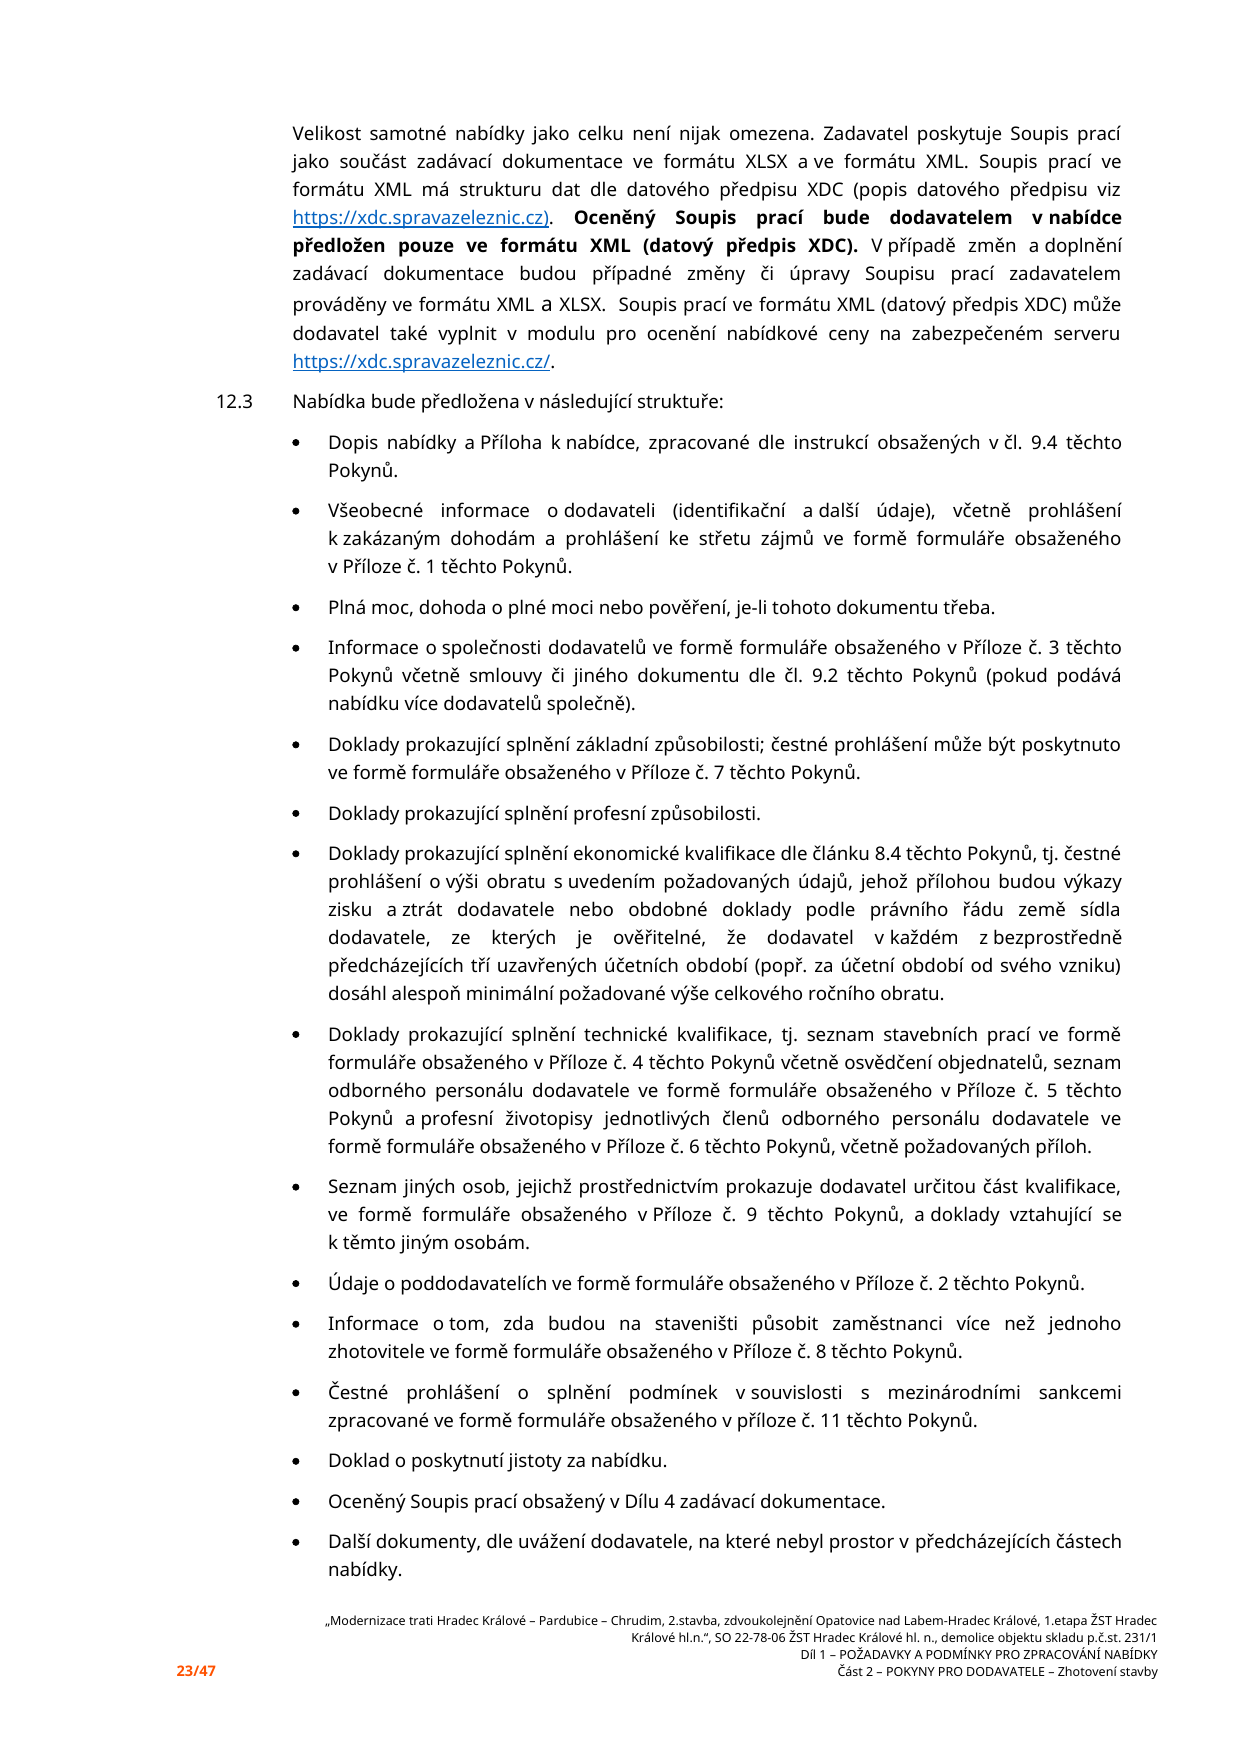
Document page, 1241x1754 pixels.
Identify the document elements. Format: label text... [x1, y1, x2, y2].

text Čestné prohlášení o splnění podmínek v souvislosti s mezinárodními sankcemi zpracované ve formě formuláře obsaženého v příloze č. 11 těchto Pokynů. [292, 1379, 1122, 1433]
text Doklady prokazující splnění technické kvalifikace, tj. seznam stavebních prací ve formě formuláře obsaženého v Příloze č. 4 těchto Pokynů včetně osvědčení objednatelů, seznam odborného personálu dodavatele ve formě formuláře obsaženého v Příloze č. 5 těchto Pokynů a profesní životopisy jednotlivých členů odborného personálu dodavatele ve formě formuláře obsaženého v Příloze č. 6 těchto Pokynů, včetně požadovaných příloh. [292, 1021, 1122, 1158]
text Informace o společnosti dodavatelů ve formě formuláře obsaženého v Příloze č. 3 těchto Pokynů včetně smlouvy či jiného dokumentu dle čl. 9.2 těchto Pokynů (pokud podává nabídku více dodavatelů společně). [292, 635, 1122, 716]
text Plná moc, dohoda o plné moci nebo pověření, je-li tohoto dokumentu třeba. [292, 594, 1122, 620]
text Doklady prokazující splnění profesní způsobilosti. [292, 800, 1122, 825]
text Nabídka bude předložena v následující struktuře: [216, 388, 1122, 414]
text Údaje o poddodavatelích ve formě formuláře obsaženého v Příloze č. 2 těchto Pokynů. [292, 1270, 1122, 1296]
text Doklady prokazující splnění základní způsobilosti; čestné prohlášení může být poskytnuto ve formě formuláře obsaženého v Příloze č. 7 těchto Pokynů. [292, 731, 1122, 785]
text Další dokumenty, dle uvážení dodavatele, na které nebyl prostor v předcházejících částech nabídky. [292, 1529, 1122, 1582]
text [216, 121, 1122, 373]
text Doklady prokazující splnění ekonomické kvalifikace dle článku 8.4 těchto Pokynů, tj. čestné prohlášení o výši obratu s uvedením požadovaných údajů, jehož přílohou budou výkazy zisku a ztrát dodavatele nebo obdobné doklady podle právního řádu země sídla dodavatele, ze kterých je ověřitelné, že dodavatel v každém z bezprostředně předcházejících tří uzavřených účetních období (popř. za účetní období od svého vzniku) dosáhl alespoň minimální požadované výše celkového ročního obratu. [292, 840, 1122, 1006]
text Doklad o poskytnutí jistoty za nabídku. [292, 1448, 1122, 1473]
text Oceněný Soupis prací obsažený v Dílu 4 zadávací dokumentace. [292, 1488, 1122, 1514]
text Dopis nabídky a Příloha k nabídce, zpracované dle instrukcí obsažených v čl. 9.4 těchto Pokynů. [292, 429, 1122, 483]
text Informace o tom, zda budou na staveništi působit zaměstnanci více než jednoho zhotovitele ve formě formuláře obsaženého v Příloze č. 8 těchto Pokynů. [292, 1311, 1122, 1364]
text Seznam jiných osob, jejichž prostřednictvím prokazuje dodavatel určitou část kvalifikace, ve formě formuláře obsaženého v Příloze č. 9 těchto Pokynů, a doklady vztahující se k těmto jiným osobám. [292, 1173, 1122, 1255]
text Všeobecné informace o dodavateli (identifikační a další údaje), včetně prohlášení k zakázaným dohodám a prohlášení ke střetu zájmů ve formě formuláře obsaženého v Příloze č. 1 těchto Pokynů. [292, 498, 1122, 579]
